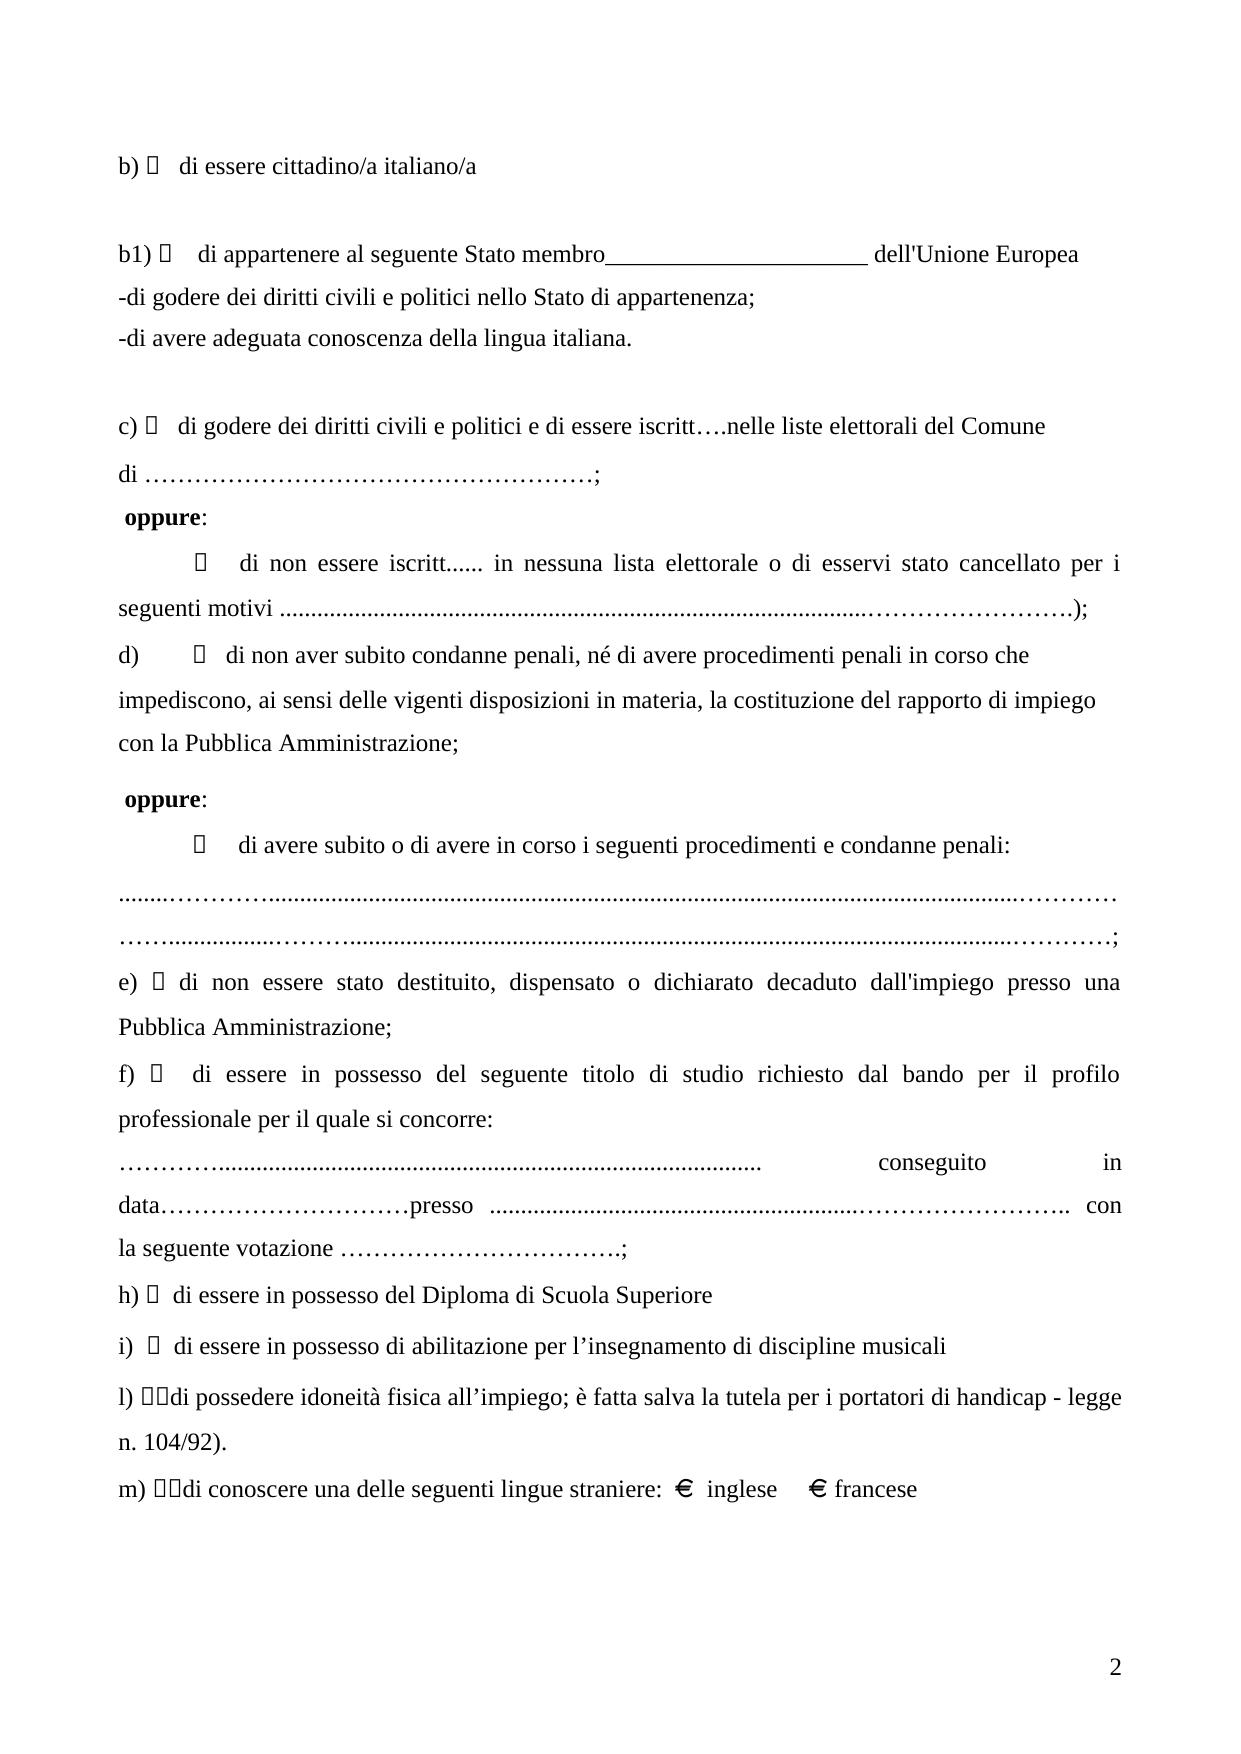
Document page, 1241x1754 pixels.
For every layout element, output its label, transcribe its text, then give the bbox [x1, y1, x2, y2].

text -di avere adeguata conoscenza della lingua italiana. [118, 323, 1122, 352]
text i)  di essere in possesso di abilitazione per l’insegnamento di discipline musicali [118, 1328, 1122, 1362]
text l) di possedere idoneità fisica all’impiego; è fatta salva la tutela per i portatori di handicap - legge n. 104/92). [118, 1379, 1122, 1456]
text di ………………………………………………; [118, 459, 1122, 487]
text oppure: [118, 502, 1122, 531]
text -di godere dei diritti civili e politici nello Stato di appartenenza; [118, 282, 1122, 311]
text …….................………..........................................................................................................…………; [118, 921, 1122, 950]
text d)  di non aver subito condanne penali, né di avere procedimenti penali in corso che impediscono, ai sensi delle vigenti disposizioni in materia, la costituzione del rapporto di impiego con la Pubblica Amministrazione; [118, 636, 1122, 757]
text b)  di essere cittadino/a italiano/a [118, 148, 1122, 182]
text  di avere subito o di avere in corso i seguenti procedimenti e condanne penali: [118, 827, 1122, 861]
text  di non essere iscritt...... in nessuna lista elettorale o di esservi stato cancellato per i seguenti motivi ..............................................................................................…………………….); [118, 545, 1122, 622]
text m) di conoscere una delle seguenti lingue straniere: inglese francese [118, 1470, 1122, 1504]
text e)  di non essere stato destituito, dispensato o dichiarato decaduto dall'impiego presso una Pubblica Amministrazione; [118, 964, 1122, 1041]
text b1)  di appartenere al seguente Stato membro_____________________ dell'Unione Europea [118, 235, 1122, 269]
text h)  di essere in possesso del Diploma di Scuola Superiore [118, 1277, 1122, 1311]
text …………....................................................................................... conseguito in data…………………………presso ...........................................................…………………….. con la seguente votazione …………………………….; [118, 1147, 1122, 1262]
text f)  di essere in possesso del seguente titolo di studio richiesto dal bando per il profilo professionale per il quale si concorre: [118, 1056, 1122, 1133]
text ........…………........................................................................................................................………… [118, 878, 1122, 907]
text oppure: [118, 784, 1122, 812]
text c)  di godere dei diritti civili e politici e di essere iscritt….nelle liste elettorali del Comune [118, 408, 1122, 442]
